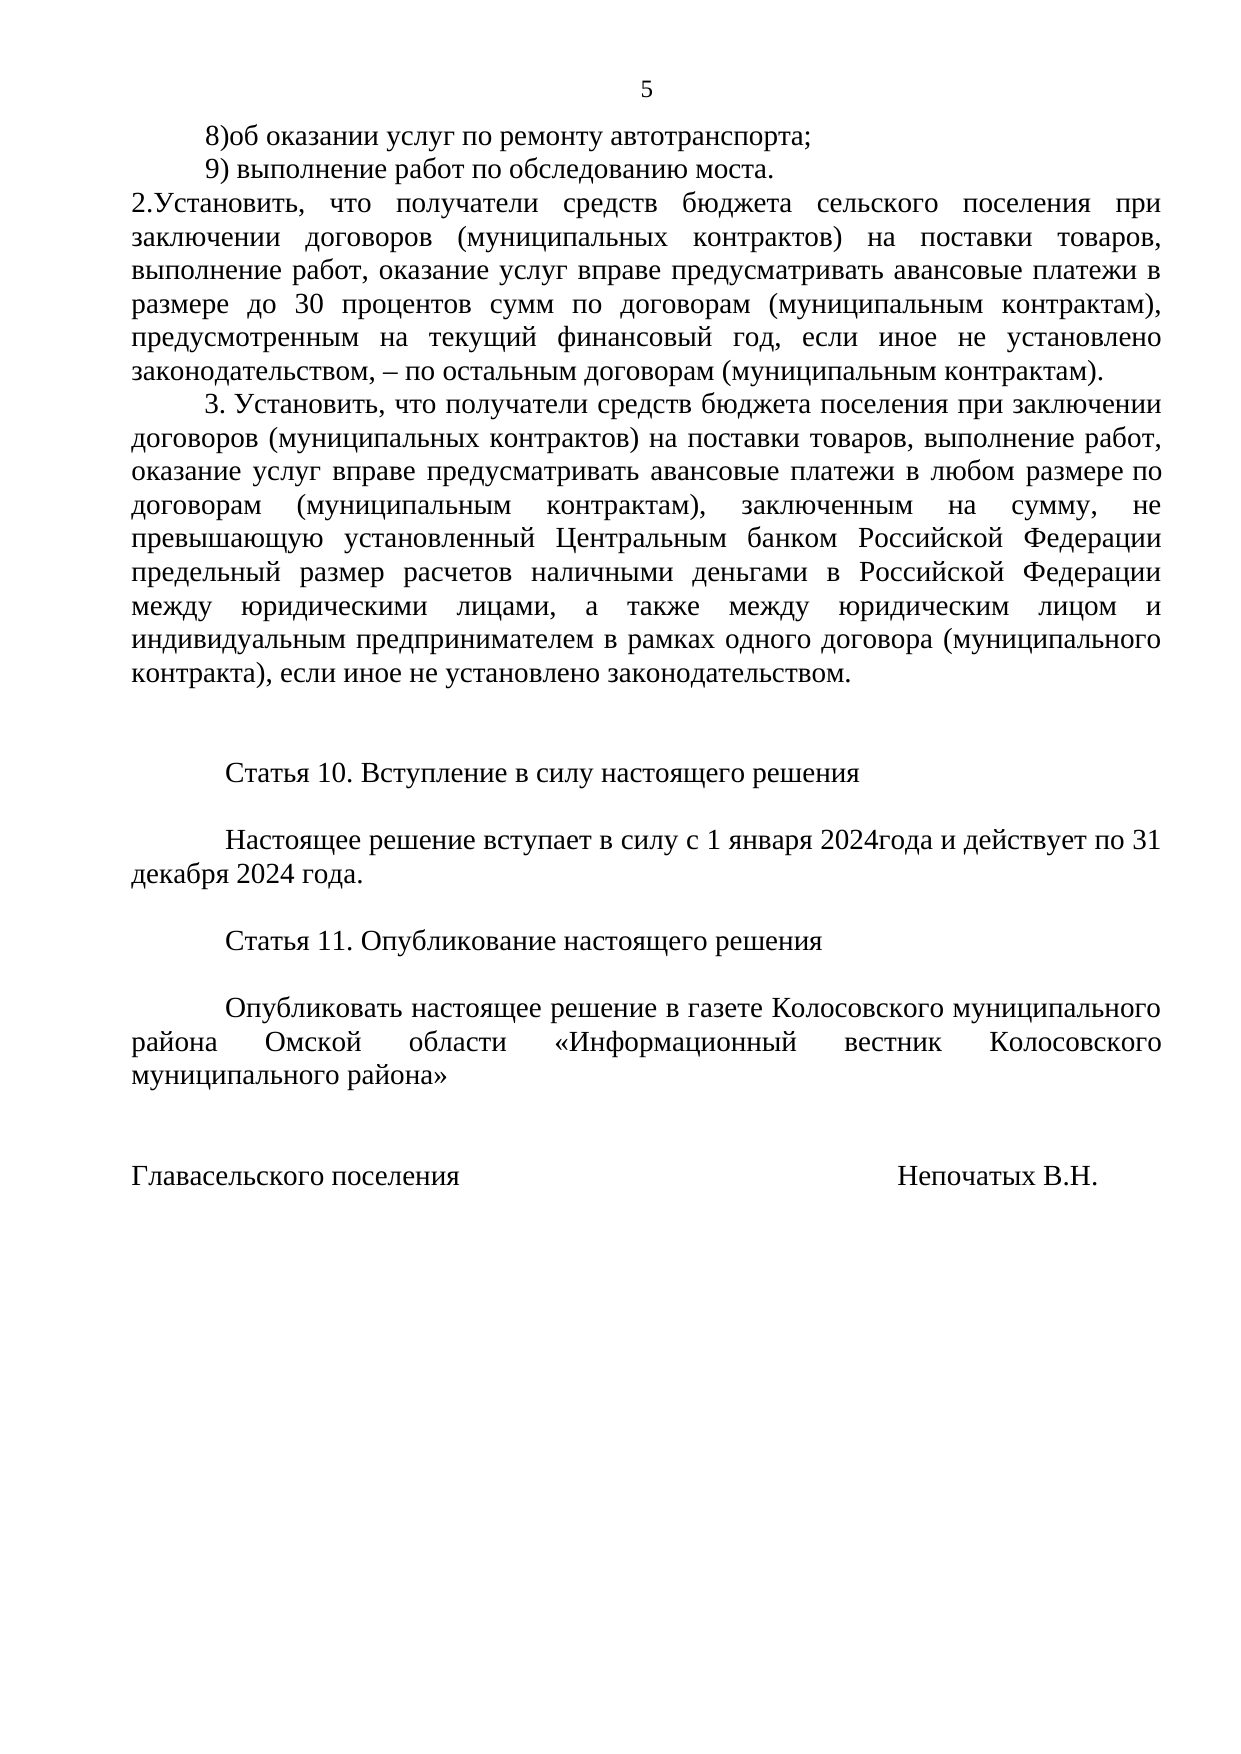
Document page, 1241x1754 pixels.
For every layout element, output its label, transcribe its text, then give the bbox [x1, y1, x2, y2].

text 3. Установить, что получатели средств бюджета поселения при заключении договоров (муниципальных контрактов) на поставки товаров, выполнение работ, оказание услуг вправе предусматривать авансовые платежи в любом размере по договорам (муниципальным контрактам), заключенным на сумму, не превышающую установленный Центральным банком Российской Федерации предельный размер расчетов наличными деньгами в Российской Федерации между юридическими лицами, а также между юридическим лицом и индивидуальным предпринимателем в рамках одного договора (муниципального контракта), если иное не установлено законодательством. [131, 386, 1162, 688]
text Опубликовать настоящее решение в газете Колосовского муниципального района Омской области «Информационный вестник Колосовского муниципального района» [131, 990, 1162, 1091]
text Настоящее решение вступает в силу с 1 января 2024года и действует по 31 декабря 2024 года. [131, 822, 1162, 889]
text 8)об оказании услуг по ремонту автотранспорта; [131, 118, 1162, 152]
text 9) выполнение работ по обследованию моста. [131, 152, 1162, 185]
text Главасельского поселения Непочатых В.Н. [131, 1158, 1162, 1191]
text Статья 10. Вступление в силу настоящего решения [131, 755, 1162, 789]
text 2.Установить, что получатели средств бюджета сельского поселения при заключении договоров (муниципальных контрактов) на поставки товаров, выполнение работ, оказание услуг вправе предусматривать авансовые платежи в размере до 30 процентов сумм по договорам (муниципальным контрактам), предусмотренным на текущий финансовый год, если иное не установлено законодательством, – по остальным договорам (муниципальным контрактам). [131, 185, 1162, 386]
text Статья 11. Опубликование настоящего решения [131, 923, 1162, 957]
